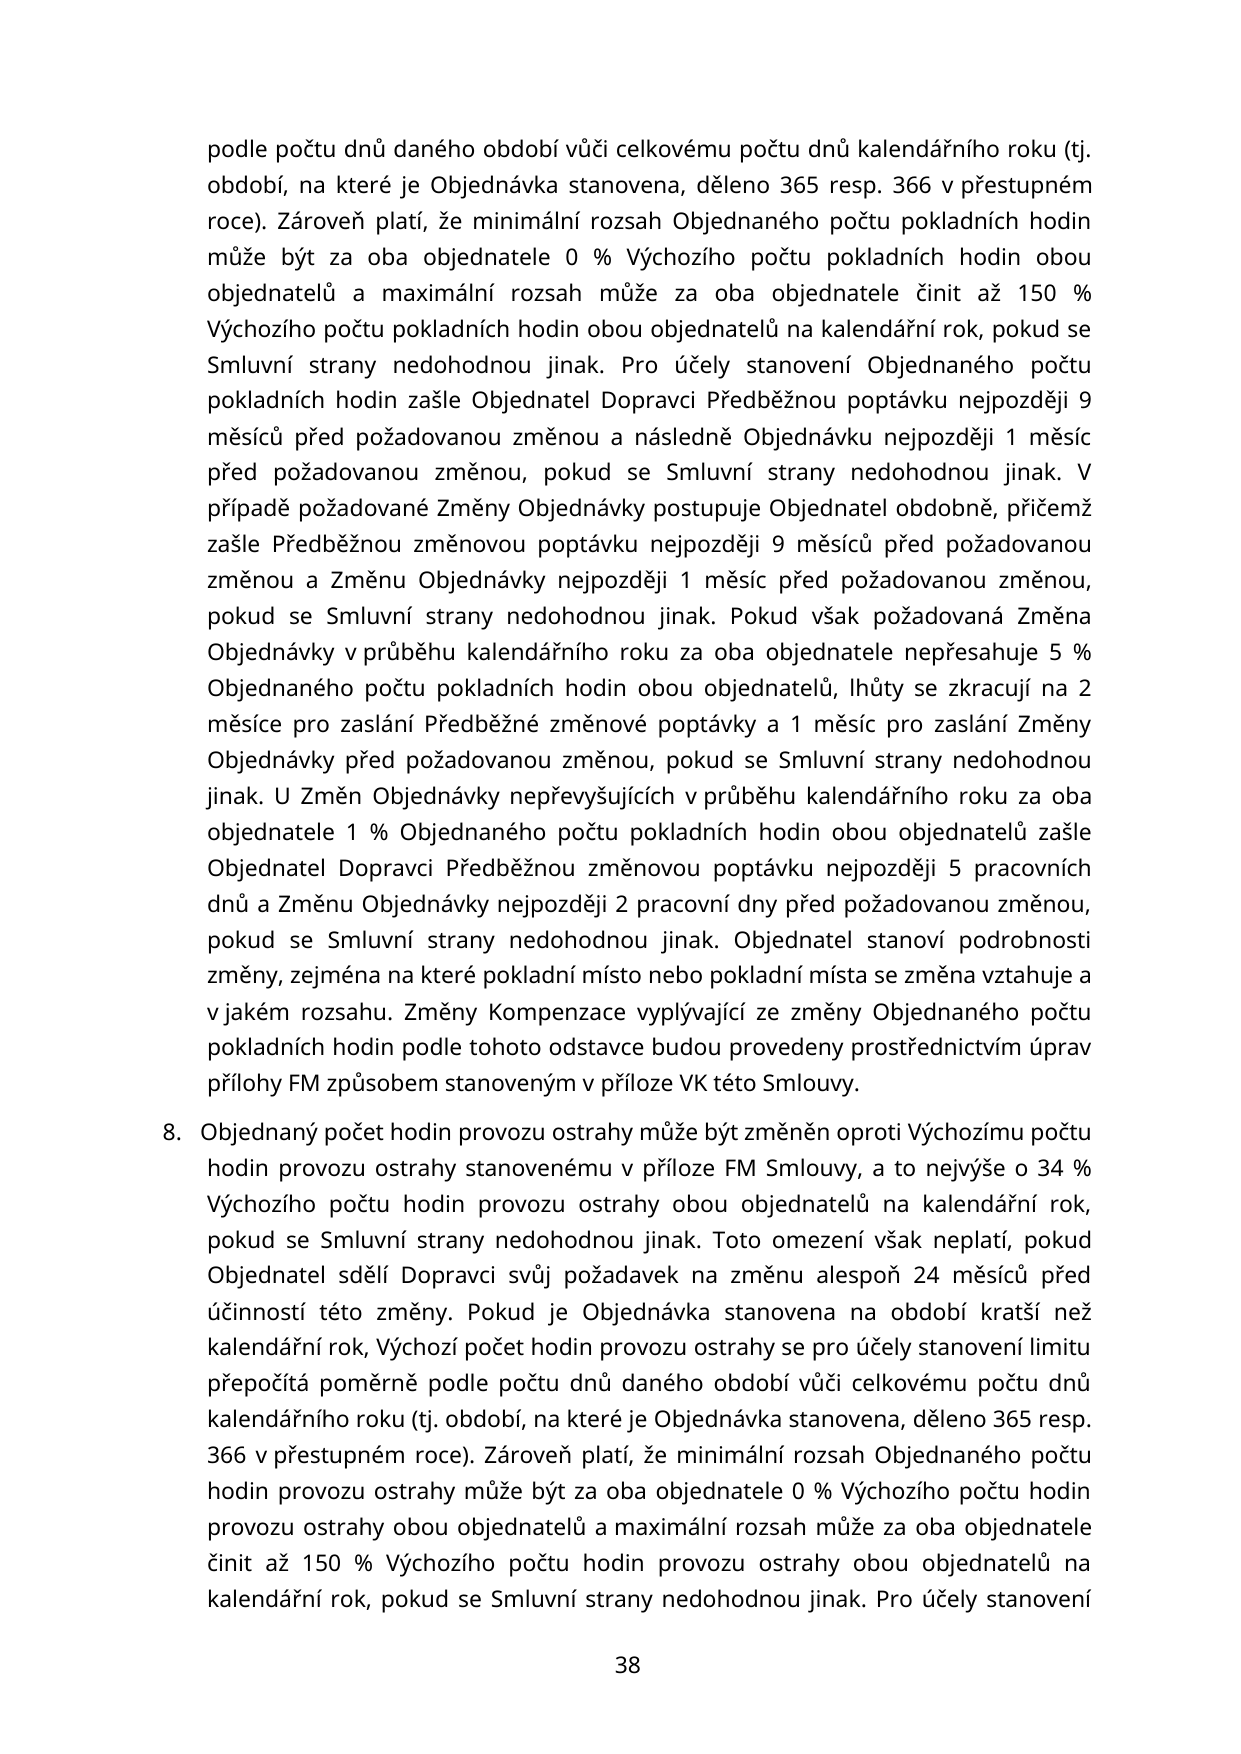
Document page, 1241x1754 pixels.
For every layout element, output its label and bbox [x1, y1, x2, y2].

list [162, 1116, 1093, 1614]
list [162, 133, 1093, 1098]
